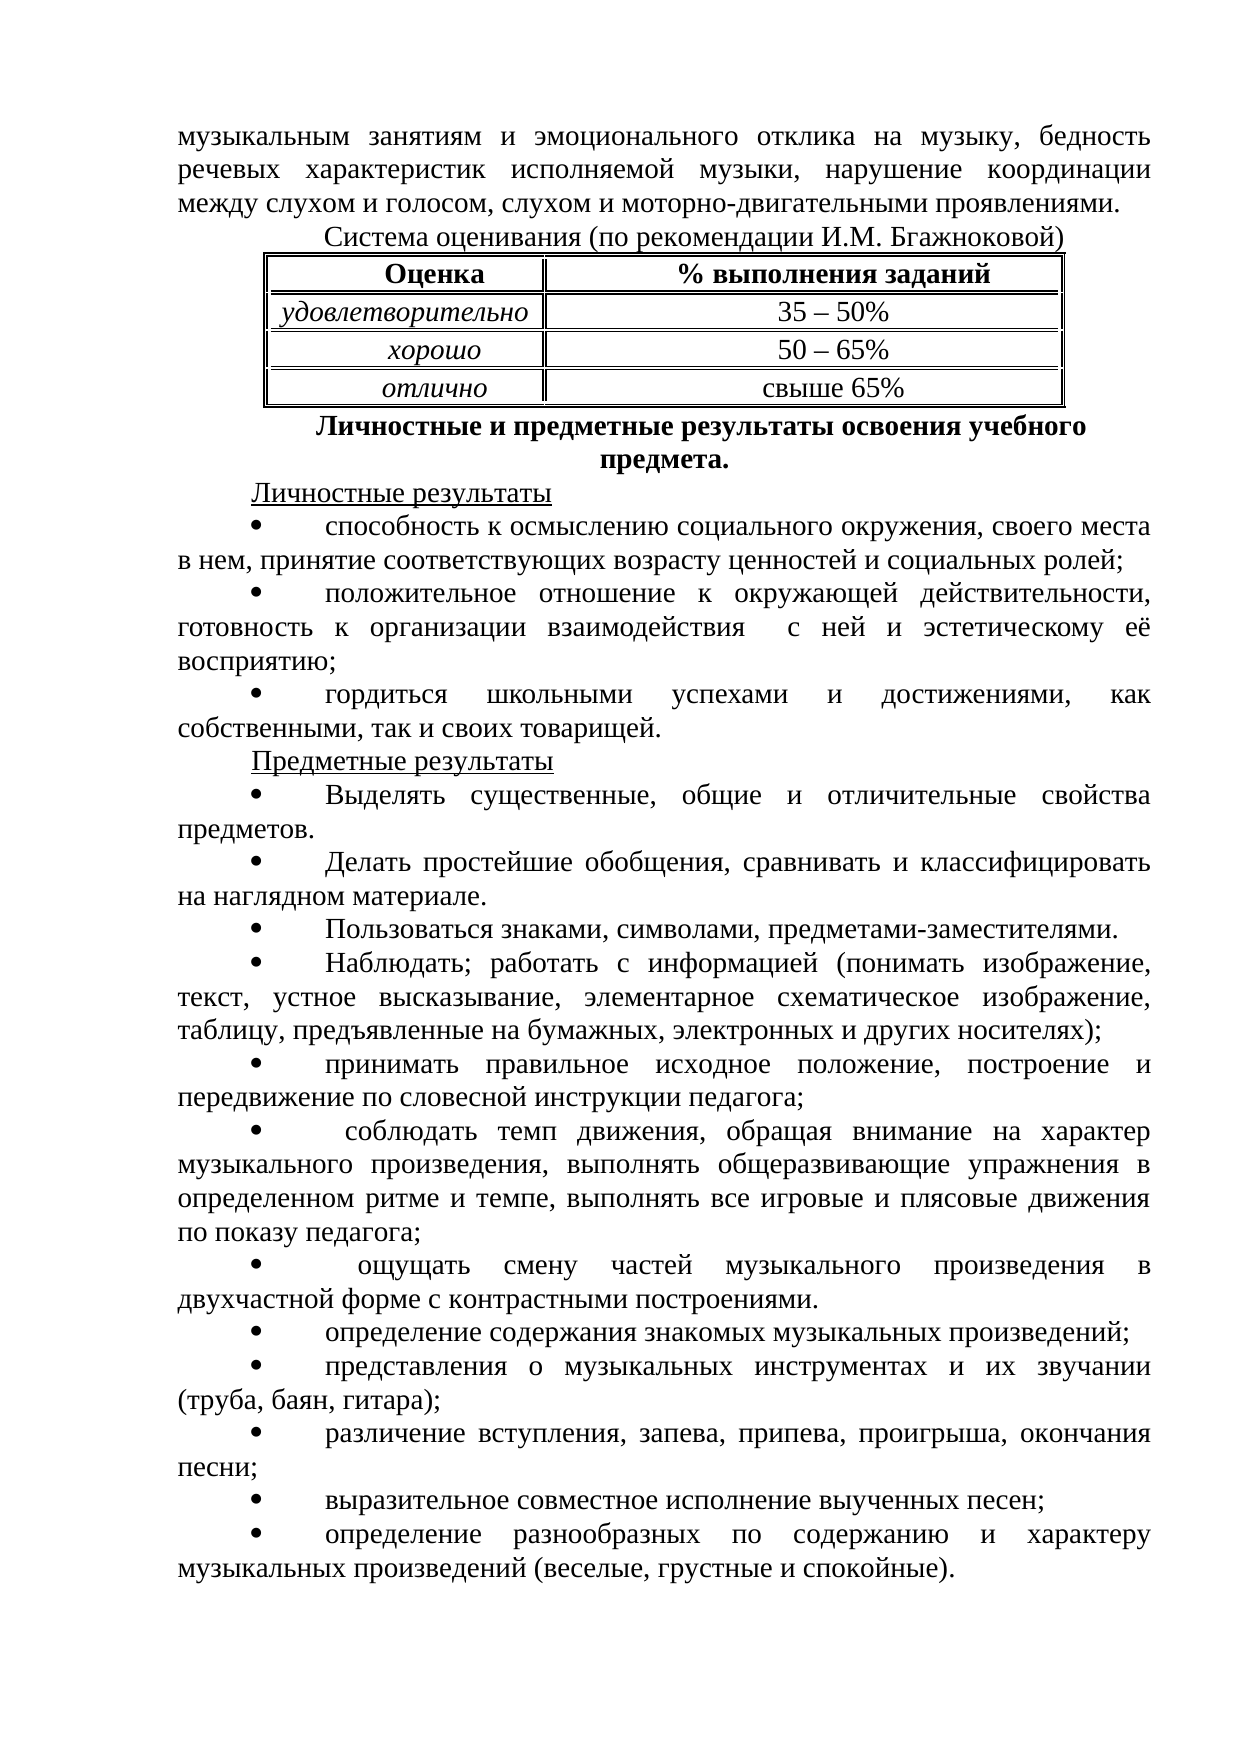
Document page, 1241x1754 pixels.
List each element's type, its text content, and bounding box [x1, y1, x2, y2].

text Личностные и предметные результаты освоения учебного предмета. [177, 408, 1152, 475]
table_cell отлично [266, 366, 544, 403]
list Выделять существенные, общие и отличительные свойства предметов. [177, 777, 1152, 844]
table_header Оценка [268, 257, 544, 290]
list определение разнообразных по содержанию и характеру музыкальных произведений (веселые, грустные и спокойные). [177, 1516, 1152, 1583]
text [177, 118, 1152, 219]
text Система оценивания (по рекомендации И.М. Бгажноковой) [177, 219, 1152, 252]
list представления о музыкальных инструментах и их звучании (труба, баян, гитара); [177, 1348, 1152, 1415]
list ощущать смену частей музыкального произведения в двухчастной форме с контрастными построениями. [177, 1247, 1152, 1314]
list Наблюдать; работать с информацией (понимать изображение, текст, устное высказывание, элементарное схематическое изображение, таблицу, предъявленные на бумажных, электронных и других носителях); [177, 945, 1152, 1046]
list способность к осмыслению социального окружения, своего места в нем, принятие соответствующих возрасту ценностей и социальных ролей; [177, 508, 1152, 576]
list соблюдать темп движения, обращая внимание на характер музыкального произведения, выполнять общеразвивающие упражнения в определенном ритме и темпе, выполнять все игровые и плясовые движения по показу педагога; [177, 1113, 1152, 1247]
list выразительное совместное исполнение выученных песен; [177, 1482, 1152, 1516]
table_cell 50 – 65% [544, 328, 1063, 366]
list определение содержания знакомых музыкальных произведений; [177, 1314, 1152, 1348]
table_header % выполнения заданий [544, 254, 1063, 290]
list различение вступления, запева, припева, проигрыша, окончания песни; [177, 1415, 1152, 1482]
list гордиться школьными успехами и достижениями, как собственными, так и своих товарищей. [177, 676, 1152, 743]
list Делать простейшие обобщения, сравнивать и классифицировать на наглядном материале. [177, 844, 1152, 911]
list принимать правильное исходное положение, построение и передвижение по словесной инструкции педагога; [177, 1046, 1152, 1113]
list Пользоваться знаками, символами, предметами-заместителями. [177, 911, 1152, 945]
table_cell свыше 65% [544, 366, 1063, 403]
list положительное отношение к окружающей действительности, готовность к организации взаимодействия с ней и эстетическому её восприятию; [177, 576, 1152, 676]
text Предметные результаты [177, 743, 1152, 777]
table_cell хорошо [266, 328, 544, 366]
table_cell 35 – 50% [547, 290, 1062, 328]
text Личностные результаты [177, 475, 1152, 508]
table_cell удовлетворительно [268, 290, 543, 328]
